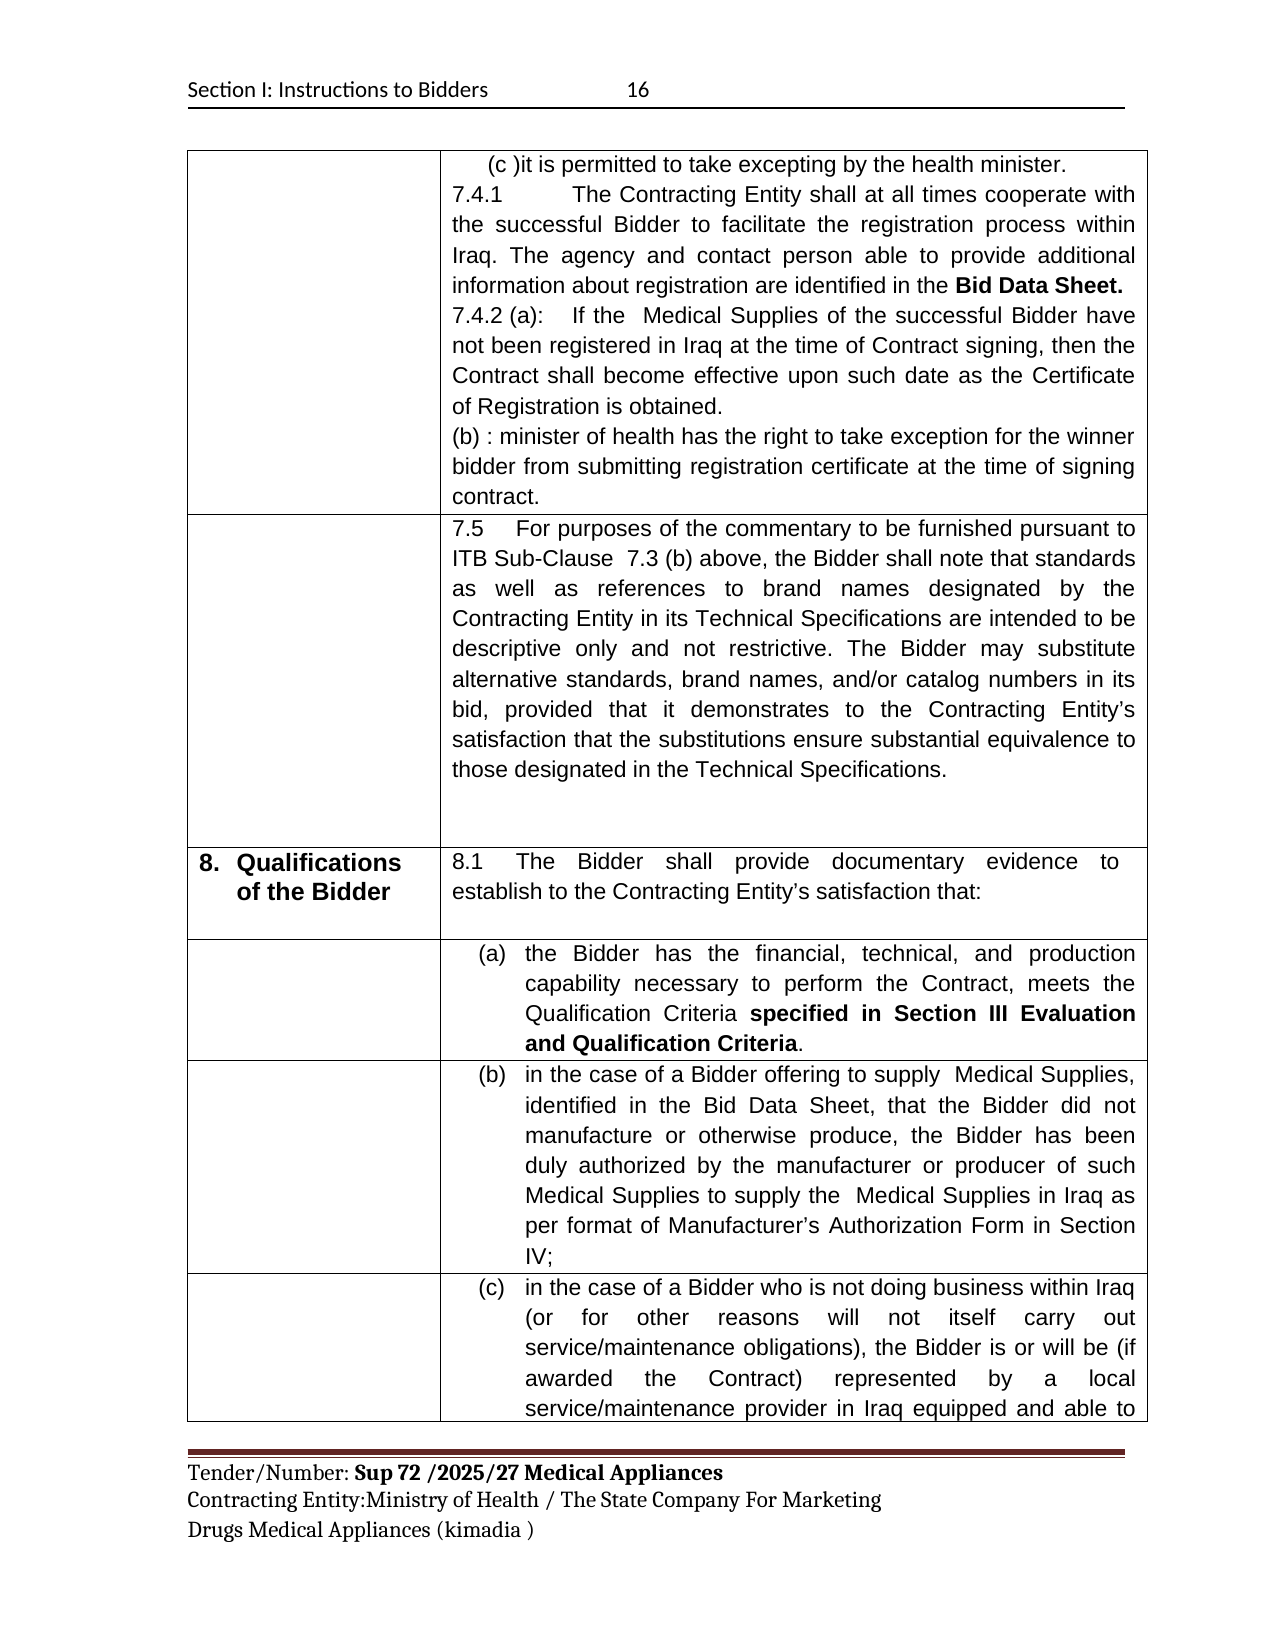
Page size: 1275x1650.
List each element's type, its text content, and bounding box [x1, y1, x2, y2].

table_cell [441, 1274, 1147, 1421]
table_cell [188, 1061, 440, 1273]
table_cell [188, 151, 440, 513]
table_cell 8.1 The Bidder shall provide documentary evidence to establish to the Contracting Entity’s satisfaction that: [441, 848, 1147, 938]
table_cell 8. Qualifications of the Bidder [188, 848, 440, 938]
table_cell [188, 1274, 440, 1421]
table_cell (a) the Bidder has the financial, technical, and production capability necessary to perform the Contract, meets the Qualification Criteria specified in Section III Evaluation and Qualification Criteria. [441, 940, 1147, 1060]
table_cell [188, 940, 440, 1060]
table_cell (b) in the case of a Bidder offering to supply Medical Supplies, identified in the Bid Data Sheet, that the Bidder did not manufacture or otherwise produce, the Bidder has been duly authorized by the manufacturer or producer of such Medical Supplies to supply the Medical Supplies in Iraq as per format of Manufacturer’s Authorization Form in Section IV; [441, 1061, 1147, 1273]
table_cell 7.5 For purposes of the commentary to be furnished pursuant to ITB Sub-Clause 7.3 (b) above, the Bidder shall note that standards as well as references to brand names designated by the Contracting Entity in its Technical Specifications are intended to be descriptive only and not restrictive. The Bidder may substitute alternative standards, brand names, and/or catalog numbers in its bid, provided that it demonstrates to the Contracting Entity’s satisfaction that the substitutions ensure substantial equivalence to those designated in the Technical Specifications. [441, 515, 1147, 847]
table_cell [441, 151, 1147, 513]
table_cell [188, 515, 440, 847]
